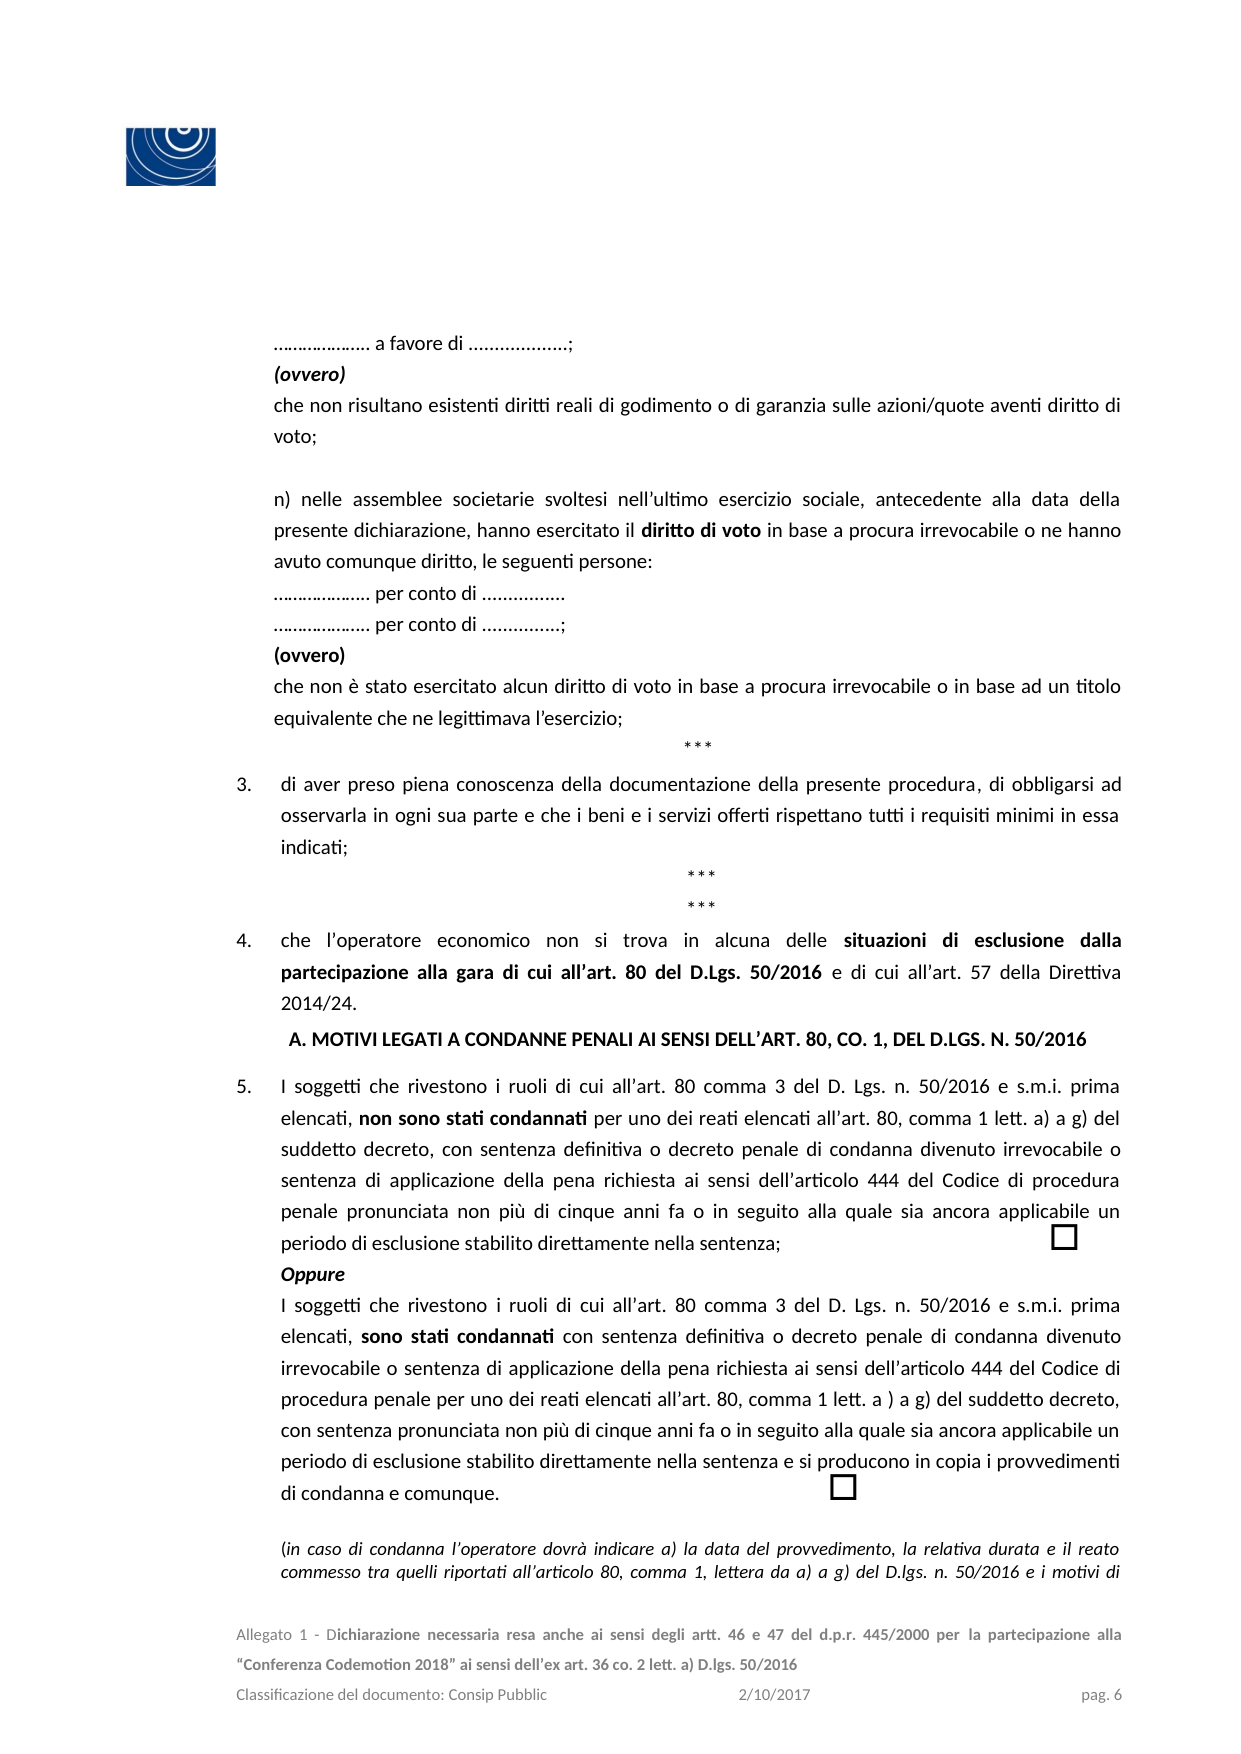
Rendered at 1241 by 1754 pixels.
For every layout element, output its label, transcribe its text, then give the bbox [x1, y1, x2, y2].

text (ovvero) [273, 637, 1122, 669]
list A. MOTIVI LEGATI A CONDANNE PENALI AI SENSI DELL’ART. 80, CO. 1, DEL D.LGS. N. 50/2016 [288, 1027, 1122, 1052]
text che non è stato esercitato alcun diritto di voto in base a procura irrevocabile o in base ad un titolo equivalente che ne legittimava l’esercizio; [273, 669, 1122, 731]
list Oppure [281, 1256, 1122, 1288]
text ……………….. per conto di ................ [273, 575, 1122, 606]
text ……………….. a favore di ...................; [273, 325, 1122, 356]
picture [0, 0, 216, 185]
list di aver preso piena conoscenza della documentazione della presente procedura, di obbligarsi ad osservarla in ogni sua parte e che i beni e i servizi offerti rispettano tutti i requisiti minimi in essa indicati; [236, 767, 1122, 860]
text (ovvero) [273, 356, 1122, 387]
text che non risultano esistenti diritti reali di godimento o di garanzia sulle azioni/quote aventi diritto di voto; [273, 387, 1122, 450]
list *** [281, 860, 1122, 892]
list I soggetti che rivestono i ruoli di cui all’art. 80 comma 3 del D. Lgs. n. 50/2016 e s.m.i. prima elencati, sono stati condannati con sentenza definitiva o decreto penale di condanna divenuto irrevocabile o sentenza di applicazione della pena richiesta ai sensi dell’articolo 444 del Codice di procedura penale per uno dei reati elencati all’art. 80, comma 1 lett. a ) a g) del suddetto decreto, con sentenza pronunciata non più di cinque anni fa o in seguito alla quale sia ancora applicabile un periodo di esclusione stabilito direttamente nella sentenza e si producono in copia i provvedimenti di condanna e comunque. □ [281, 1288, 1122, 1506]
text *** [273, 731, 1122, 762]
text n) nelle assemblee societarie svoltesi nell’ultimo esercizio sociale, antecedente alla data della presente dichiarazione, hanno esercitato il diritto di voto in base a procura irrevocabile o ne hanno avuto comunque diritto, le seguenti persone: [273, 481, 1122, 575]
text ……………….. per conto di ...............; [273, 606, 1122, 637]
list *** [281, 892, 1122, 923]
list I soggetti che rivestono i ruoli di cui all’art. 80 comma 3 del D. Lgs. n. 50/2016 e s.m.i. prima elencati, non sono stati condannati per uno dei reati elencati all’art. 80, comma 1 lett. a) a g) del suddetto decreto, con sentenza definitiva o decreto penale di condanna divenuto irrevocabile o sentenza di applicazione della pena richiesta ai sensi dell’articolo 444 del Codice di procedura penale pronunciata non più di cinque anni fa o in seguito alla quale sia ancora applicabile un periodo di esclusione stabilito direttamente nella sentenza; □ [236, 1069, 1122, 1256]
list che l’operatore economico non si trova in alcuna delle situazioni di esclusione dalla partecipazione alla gara di cui all’art. 80 del D.Lgs. 50/2016 e di cui all’art. 57 della Direttiva 2014/24. [236, 923, 1122, 1017]
